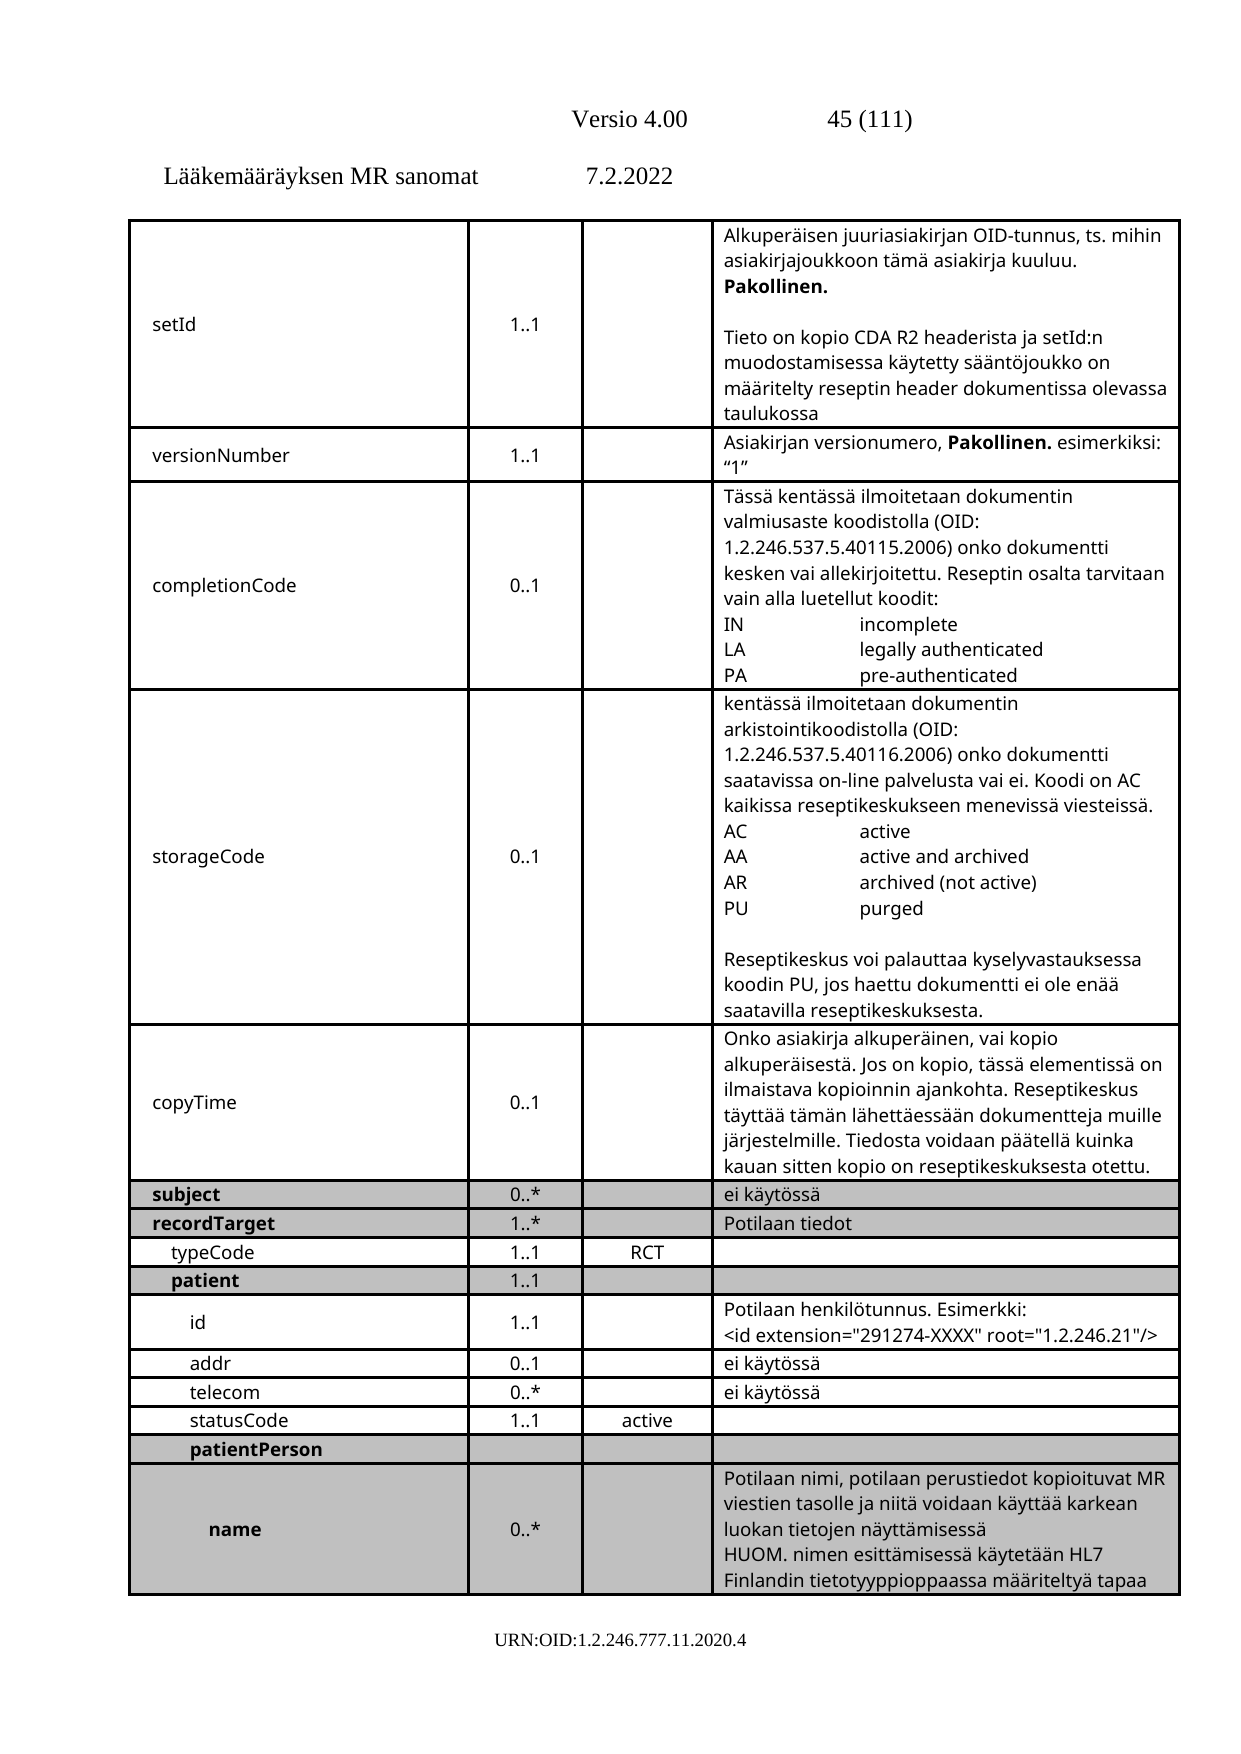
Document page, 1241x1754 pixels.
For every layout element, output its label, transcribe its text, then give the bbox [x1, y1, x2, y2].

table_cell Onko asiakirja alkuperäinen, vai kopio alkuperäisestä. Jos on kopio, tässä elementissä on ilmaistava kopioinnin ajankohta. Reseptikeskus täyttää tämän lähettäessään dokumentteja muille järjestelmille. Tiedosta voidaan päätellä kuinka kauan sitten kopio on reseptikeskuksesta otettu. [714, 1026, 1178, 1179]
table_cell [714, 1436, 1178, 1462]
table_cell [584, 222, 711, 426]
table_cell 1..1 [470, 429, 581, 480]
table_cell telecom [131, 1379, 467, 1405]
table_cell [584, 1296, 711, 1347]
table_cell [584, 483, 711, 687]
table_cell versionNumber [131, 429, 467, 480]
table_cell Potilaan tiedot [714, 1210, 1178, 1236]
table_cell Potilaan nimi, potilaan perustiedot kopioituvat MR viestien tasolle ja niitä voidaan käyttää karkean luokan tietojen näyttämisessä HUOM. nimen esittämisessä käytetään HL7 Finlandin tietotyyppioppaassa määriteltyä tapaa [714, 1465, 1178, 1593]
table_cell completionCode [131, 483, 467, 687]
table_cell 1..1 [470, 222, 581, 426]
table_cell patient [131, 1268, 467, 1293]
table_cell 1..1 [470, 1239, 581, 1264]
table_cell [584, 1210, 711, 1236]
table_cell 0..* [470, 1379, 581, 1405]
table_cell Asiakirjan versionumero, Pakollinen. esimerkiksi: “1” [714, 429, 1178, 480]
table_cell kentässä ilmoitetaan dokumentin arkistointikoodistolla (OID: 1.2.246.537.5.40116.2006) onko dokumentti saatavissa on-line palvelusta vai ei. Koodi on AC kaikissa reseptikeskukseen menevissä viesteissä. AC active AA active and archived AR archived (not active) PU purged Reseptikeskus voi palauttaa kyselyvastauksessa koodin PU, jos haettu dokumentti ei ole enää saatavilla reseptikeskuksesta. [714, 691, 1178, 1022]
table_cell active [584, 1408, 711, 1433]
table_cell 0..* [470, 1182, 581, 1207]
table_cell 0..1 [470, 691, 581, 1022]
table_cell [584, 1182, 711, 1207]
table_cell RCT [584, 1239, 711, 1264]
table_cell [584, 1351, 711, 1376]
table_cell 0..1 [470, 1351, 581, 1376]
table_cell ei käytössä [714, 1182, 1178, 1207]
table_cell [714, 1268, 1178, 1293]
table_cell [714, 1239, 1178, 1264]
table_cell copyTime [131, 1026, 467, 1179]
table_cell Potilaan henkilötunnus. Esimerkki: <id extension="291274-XXXX" root="1.2.246.21"/> [714, 1296, 1178, 1347]
table_cell [584, 1026, 711, 1179]
table_cell 0..* [470, 1465, 581, 1593]
table_cell [584, 1379, 711, 1405]
table_cell [584, 1268, 711, 1293]
table_cell 0..1 [470, 483, 581, 687]
table_cell patientPerson [131, 1436, 467, 1462]
table_cell [584, 691, 711, 1022]
table_cell name [131, 1465, 467, 1593]
table_cell 1..1 [470, 1296, 581, 1347]
table_cell [714, 1408, 1178, 1433]
table_cell Tässä kentässä ilmoitetaan dokumentin valmiusaste koodistolla (OID: 1.2.246.537.5.40115.2006) onko dokumentti kesken vai allekirjoitettu. Reseptin osalta tarvitaan vain alla luetellut koodit: IN incomplete LA legally authenticated PA pre-authenticated [714, 483, 1178, 687]
table_cell [584, 1436, 711, 1462]
table_cell Alkuperäisen juuriasiakirjan OID-tunnus, ts. mihin asiakirjajoukkoon tämä asiakirja kuuluu. Pakollinen. Tieto on kopio CDA R2 headerista ja setId:n muodostamisessa käytetty sääntöjoukko on määritelty reseptin header dokumentissa olevassa taulukossa [714, 222, 1178, 426]
table_cell 0..1 [470, 1026, 581, 1179]
table_cell storageCode [131, 691, 467, 1022]
table_cell 1..1 [470, 1268, 581, 1293]
table_cell [584, 1465, 711, 1593]
table_cell subject [131, 1182, 467, 1207]
table_cell setId [131, 222, 467, 426]
table_cell id [131, 1296, 467, 1347]
table_cell [470, 1436, 581, 1462]
table_cell statusCode [131, 1408, 467, 1433]
table_cell 1..* [470, 1210, 581, 1236]
table_cell 1..1 [470, 1408, 581, 1433]
table_cell ei käytössä [714, 1379, 1178, 1405]
table_cell ei käytössä [714, 1351, 1178, 1376]
table_cell recordTarget [131, 1210, 467, 1236]
table_cell [584, 429, 711, 480]
table_cell addr [131, 1351, 467, 1376]
table_cell typeCode [131, 1239, 467, 1264]
